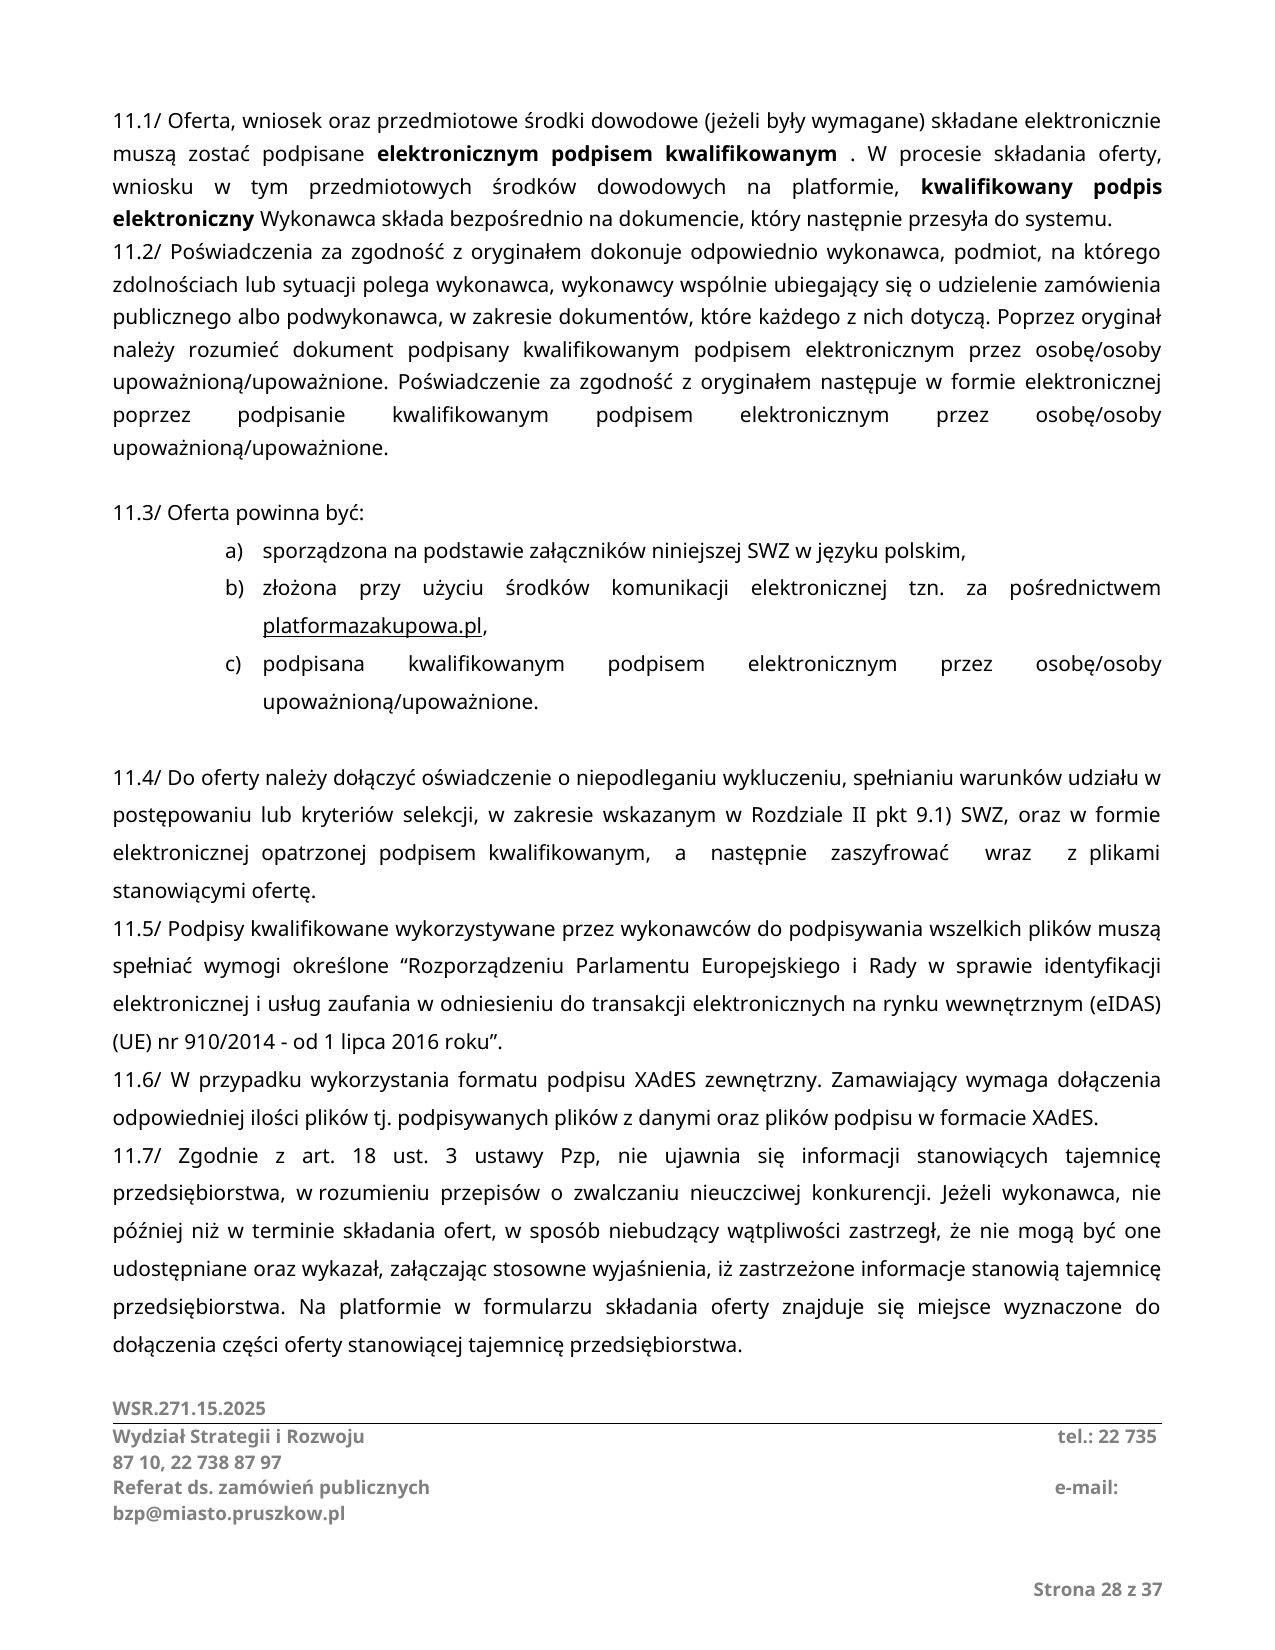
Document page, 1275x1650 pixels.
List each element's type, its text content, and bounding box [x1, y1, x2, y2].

text 11.5/ Podpisy kwalifikowane wykorzystywane przez wykonawców do podpisywania wszelkich plików muszą spełniać wymogi określone “Rozporządzeniu Parlamentu Europejskiego i Rady w sprawie identyfikacji elektronicznej i usług zaufania w odniesieniu do transakcji elektronicznych na rynku wewnętrznym (eIDAS) (UE) nr 910/2014 - od 1 lipca 2016 roku”. [112, 914, 1162, 1056]
text 11.7/ Zgodnie z art. 18 ust. 3 ustawy Pzp, nie ujawnia się informacji stanowiących tajemnicę przedsiębiorstwa, w rozumieniu przepisów o zwalczaniu nieuczciwej konkurencji. Jeżeli wykonawca, nie później niż w terminie składania ofert, w sposób niebudzący wątpliwości zastrzegł, że nie mogą być one udostępniane oraz wykazał, załączając stosowne wyjaśnienia, iż zastrzeżone informacje stanowią tajemnicę przedsiębiorstwa. Na platformie w formularzu składania oferty znajduje się miejsce wyznaczone do dołączenia części oferty stanowiącej tajemnicę przedsiębiorstwa. [112, 1141, 1162, 1358]
text 11.2/ Poświadczenia za zgodność z oryginałem dokonuje odpowiednio wykonawca, podmiot, na którego zdolnościach lub sytuacji polega wykonawca, wykonawcy wspólnie ubiegający się o udzielenie zamówienia publicznego albo podwykonawca, w zakresie dokumentów, które każdego z nich dotyczą. Poprzez oryginał należy rozumieć dokument podpisany kwalifikowanym podpisem elektronicznym przez osobę/osoby upoważnioną/upoważnione. Poświadczenie za zgodność z oryginałem następuje w formie elektronicznej poprzez podpisanie kwalifikowanym podpisem elektronicznym przez osobę/osoby upoważnioną/upoważnione. [112, 237, 1162, 461]
text 11.3/ Oferta powinna być: [112, 498, 1162, 526]
text 11.1/ Oferta, wniosek oraz przedmiotowe środki dowodowe (jeżeli były wymagane) składane elektronicznie muszą zostać podpisane elektronicznym podpisem kwalifikowanym . W procesie składania oferty, wniosku w tym przedmiotowych środków dowodowych na platformie, kwalifikowany podpis elektroniczny Wykonawca składa bezpośrednio na dokumencie, który następnie przesyła do systemu. [112, 107, 1162, 233]
text 11.4/ Do oferty należy dołączyć oświadczenie o niepodleganiu wykluczeniu, spełnianiu warunków udziału w postępowaniu lub kryteriów selekcji, w zakresie wskazanym w Rozdziale II pkt 9.1) SWZ, oraz w formie elektronicznej opatrzonej podpisem kwalifikowanym, a następnie zaszyfrować wraz z plikami stanowiącymi ofertę. [112, 763, 1162, 904]
text 11.6/ W przypadku wykorzystania formatu podpisu XAdES zewnętrzny. Zamawiający wymaga dołączenia odpowiedniej ilości plików tj. podpisywanych plików z danymi oraz plików podpisu w formacie XAdES. [112, 1065, 1162, 1131]
list podpisana kwalifikowanym podpisem elektronicznym przez osobę/osoby upoważnioną/upoważnione. [225, 649, 1162, 715]
list złożona przy użyciu środków komunikacji elektronicznej tzn. za pośrednictwem platformazakupowa.pl, [225, 573, 1162, 640]
list sporządzona na podstawie załączników niniejszej SWZ w języku polskim, [225, 536, 1162, 564]
